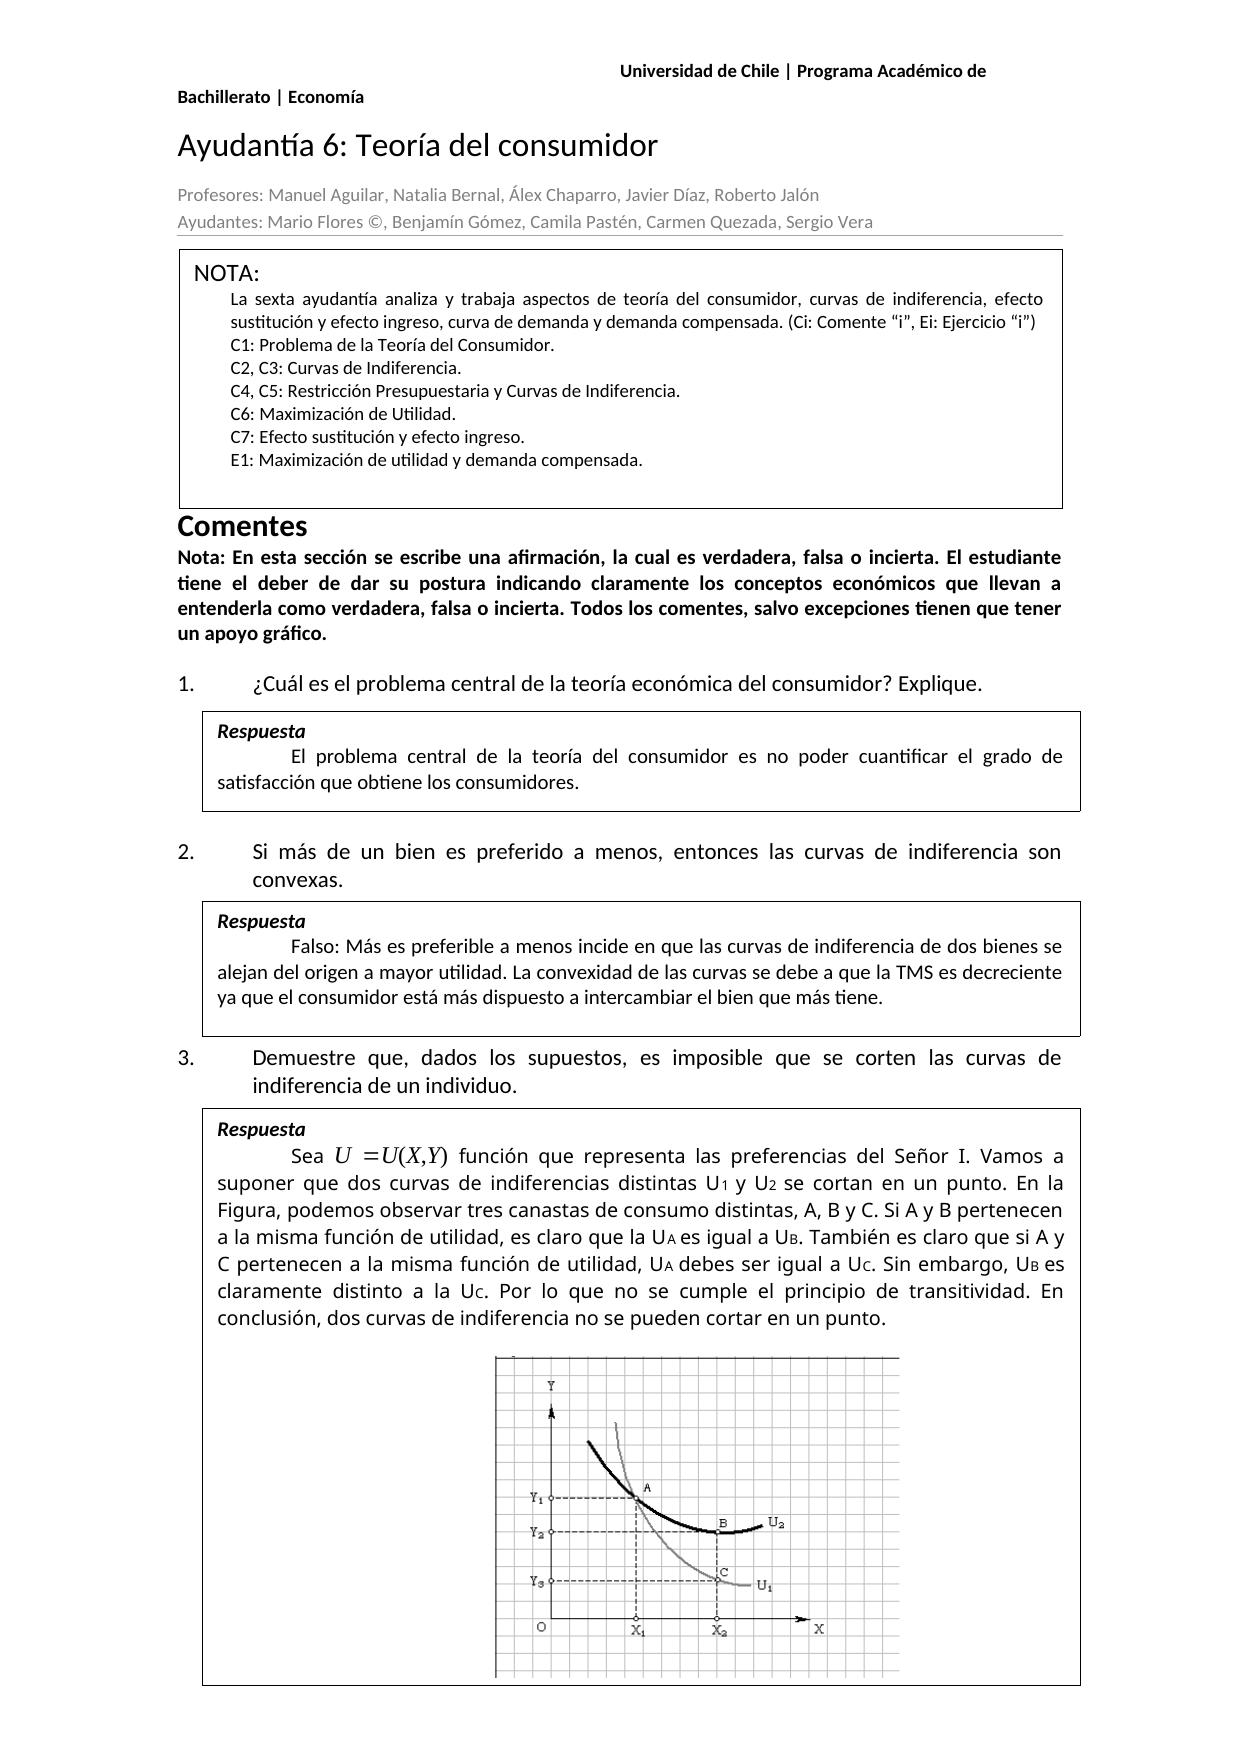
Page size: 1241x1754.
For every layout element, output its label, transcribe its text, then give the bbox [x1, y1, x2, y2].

list ¿Cuál es el problema central de la teoría económica del consumidor? Explique. [177, 669, 1063, 697]
text Nota: En esta sección se escribe una afirmación, la cual es verdadera, falsa o incierta. El estudiante tiene el deber de dar su postura indicando claramente los conceptos económicos que llevan a entenderla como verdadera, falsa o incierta. Todos los comentes, salvo excepciones tienen que tener un apoyo gráfico. [177, 544, 1063, 646]
list Si más de un bien es preferido a menos, entonces las curvas de indiferencia son convexas. [177, 837, 1063, 893]
list Demuestre que, dados los supuestos, es imposible que se corten las curvas de indiferencia de un individuo. [177, 1043, 1063, 1099]
text Comentes [177, 506, 1063, 544]
